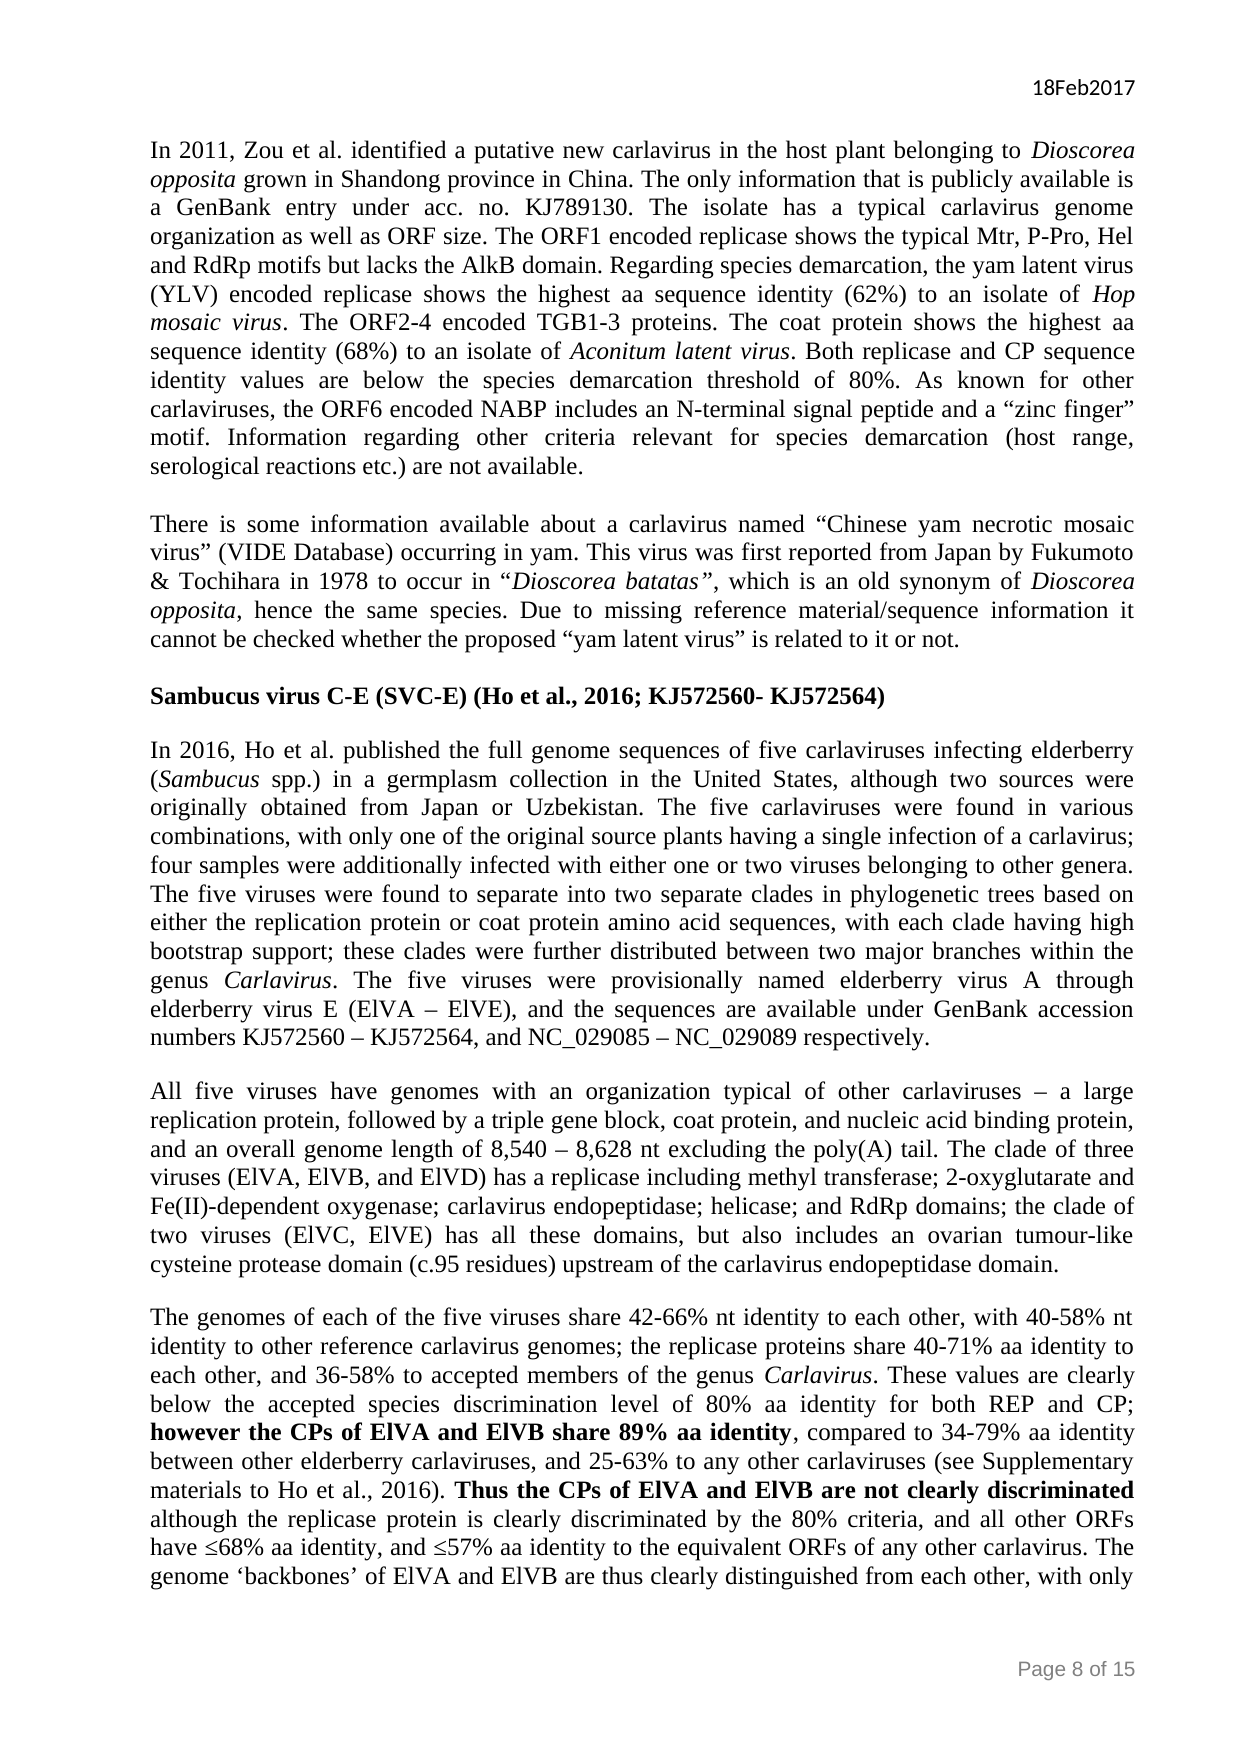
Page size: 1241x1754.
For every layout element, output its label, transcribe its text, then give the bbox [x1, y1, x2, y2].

text In 2011, Zou et al. identified a putative new carlavirus in the host plant belonging to Dioscorea opposita grown in Shandong province in China. The only information that is publicly available is a GenBank entry under acc. no. KJ789130. The isolate has a typical carlavirus genome organization as well as ORF size. The ORF1 encoded replicase shows the typical Mtr, P-Pro, Hel and RdRp motifs but lacks the AlkB domain. Regarding species demarcation, the yam latent virus (YLV) encoded replicase shows the highest aa sequence identity (62%) to an isolate of Hop mosaic virus. The ORF2-4 encoded TGB1-3 proteins. The coat protein shows the highest aa sequence identity (68%) to an isolate of Aconitum latent virus. Both replicase and CP sequence identity values are below the species demarcation threshold of 80%. As known for other carlaviruses, the ORF6 encoded NABP includes an N-terminal signal peptide and a “zinc finger” motif. Information regarding other criteria relevant for species demarcation (host range, serological reactions etc.) are not available. [150, 135, 1135, 480]
text All five viruses have genomes with an organization typical of other carlaviruses – a large replication protein, followed by a triple gene block, coat protein, and nucleic acid binding protein, and an overall genome length of 8,540 – 8,628 nt excluding the poly(A) tail. The clade of three viruses (ElVA, ElVB, and ElVD) has a replicase including methyl transferase; 2-oxyglutarate and Fe(II)-dependent oxygenase; carlavirus endopeptidase; helicase; and RdRp domains; the clade of two viruses (ElVC, ElVE) has all these domains, but also includes an ovarian tumour-like cysteine protease domain (c.95 residues) upstream of the carlavirus endopeptidase domain. [150, 1076, 1135, 1277]
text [150, 1302, 1135, 1590]
text Sambucus virus C-E (SVC-E) (Ho et al., 2016; KJ572560- KJ572564) [150, 681, 1135, 710]
text In 2016, Ho et al. published the full genome sequences of five carlaviruses infecting elderberry (Sambucus spp.) in a germplasm collection in the United States, although two sources were originally obtained from Japan or Uzbekistan. The five carlaviruses were found in various combinations, with only one of the original source plants having a single infection of a carlavirus; four samples were additionally infected with either one or two viruses belonging to other genera. The five viruses were found to separate into two separate clades in phylogenetic trees based on either the replication protein or coat protein amino acid sequences, with each clade having high bootstrap support; these clades were further distributed between two major branches within the genus Carlavirus. The five viruses were provisionally named elderberry virus A through elderberry virus E (ElVA – ElVE), and the sequences are available under GenBank accession numbers KJ572560 – KJ572564, and NC_029085 – NC_029089 respectively. [150, 735, 1135, 1051]
text There is some information available about a carlavirus named “Chinese yam necrotic mosaic virus” (VIDE Database) occurring in yam. This virus was first reported from Japan by Fukumoto & Tochihara in 1978 to occur in “Dioscorea batatas”, which is an old synonym of Dioscorea opposita, hence the same species. Due to missing reference material/sequence information it cannot be checked whether the proposed “yam latent virus” is related to it or not. [150, 509, 1135, 652]
